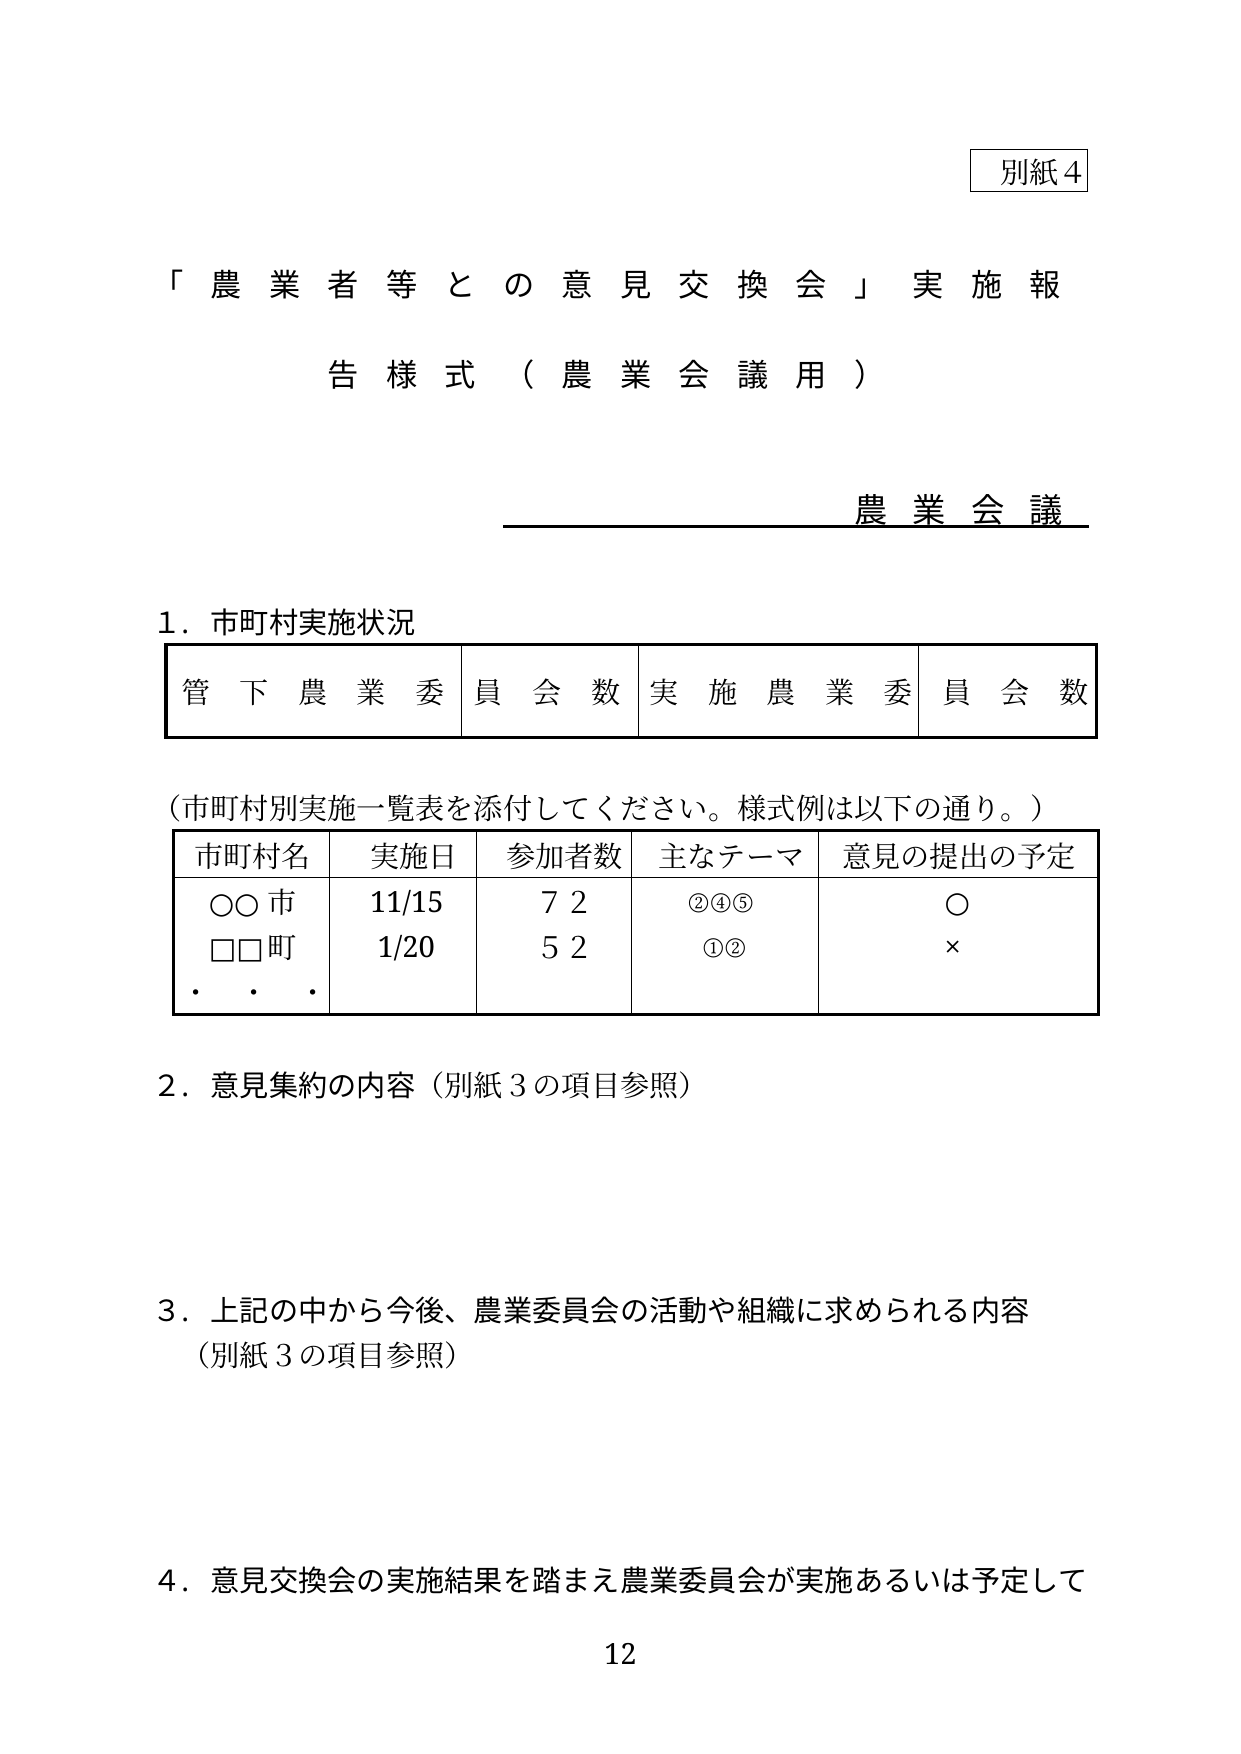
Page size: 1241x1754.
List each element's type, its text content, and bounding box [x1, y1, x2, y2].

table_cell ②④⑤ ①② [632, 878, 818, 1013]
table_cell ○ × [819, 878, 1097, 1013]
table_header [462, 646, 638, 736]
text １.市町村実施状況 [152, 598, 1088, 643]
text 農業会議 [152, 463, 1088, 553]
table_header 市町村名 [175, 832, 329, 877]
table_header 参加者数 [477, 832, 631, 877]
text 「農業者等との意見交換会」実施報告様式（農業会議用） [152, 238, 1088, 418]
table_header 実施日 [330, 832, 476, 877]
text （別紙３の項目参照） [152, 1331, 1088, 1376]
table_cell ７２ ５２ [477, 878, 631, 1013]
table_header 意見の提出の予定 [819, 832, 1097, 877]
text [152, 1556, 1088, 1601]
table_cell 11/15 1/20 [330, 878, 476, 1013]
text （市町村別実施一覧表を添付してください。様式例は以下の通り。） [152, 784, 1088, 829]
table_header [919, 646, 1095, 736]
text 別紙４ [152, 148, 1087, 193]
table_cell ○○市 □□町 ・・・ [175, 878, 329, 1013]
text ２.意見集約の内容（別紙３の項目参照） [152, 1061, 1088, 1106]
table_header 管下農業委員会数 [168, 646, 461, 736]
text ３.上記の中から今後、農業委員会の活動や組織に求められる内容 [152, 1286, 1088, 1331]
table_header 実施農業委員会数 [639, 646, 918, 736]
table_header 主なテーマ [632, 832, 818, 877]
